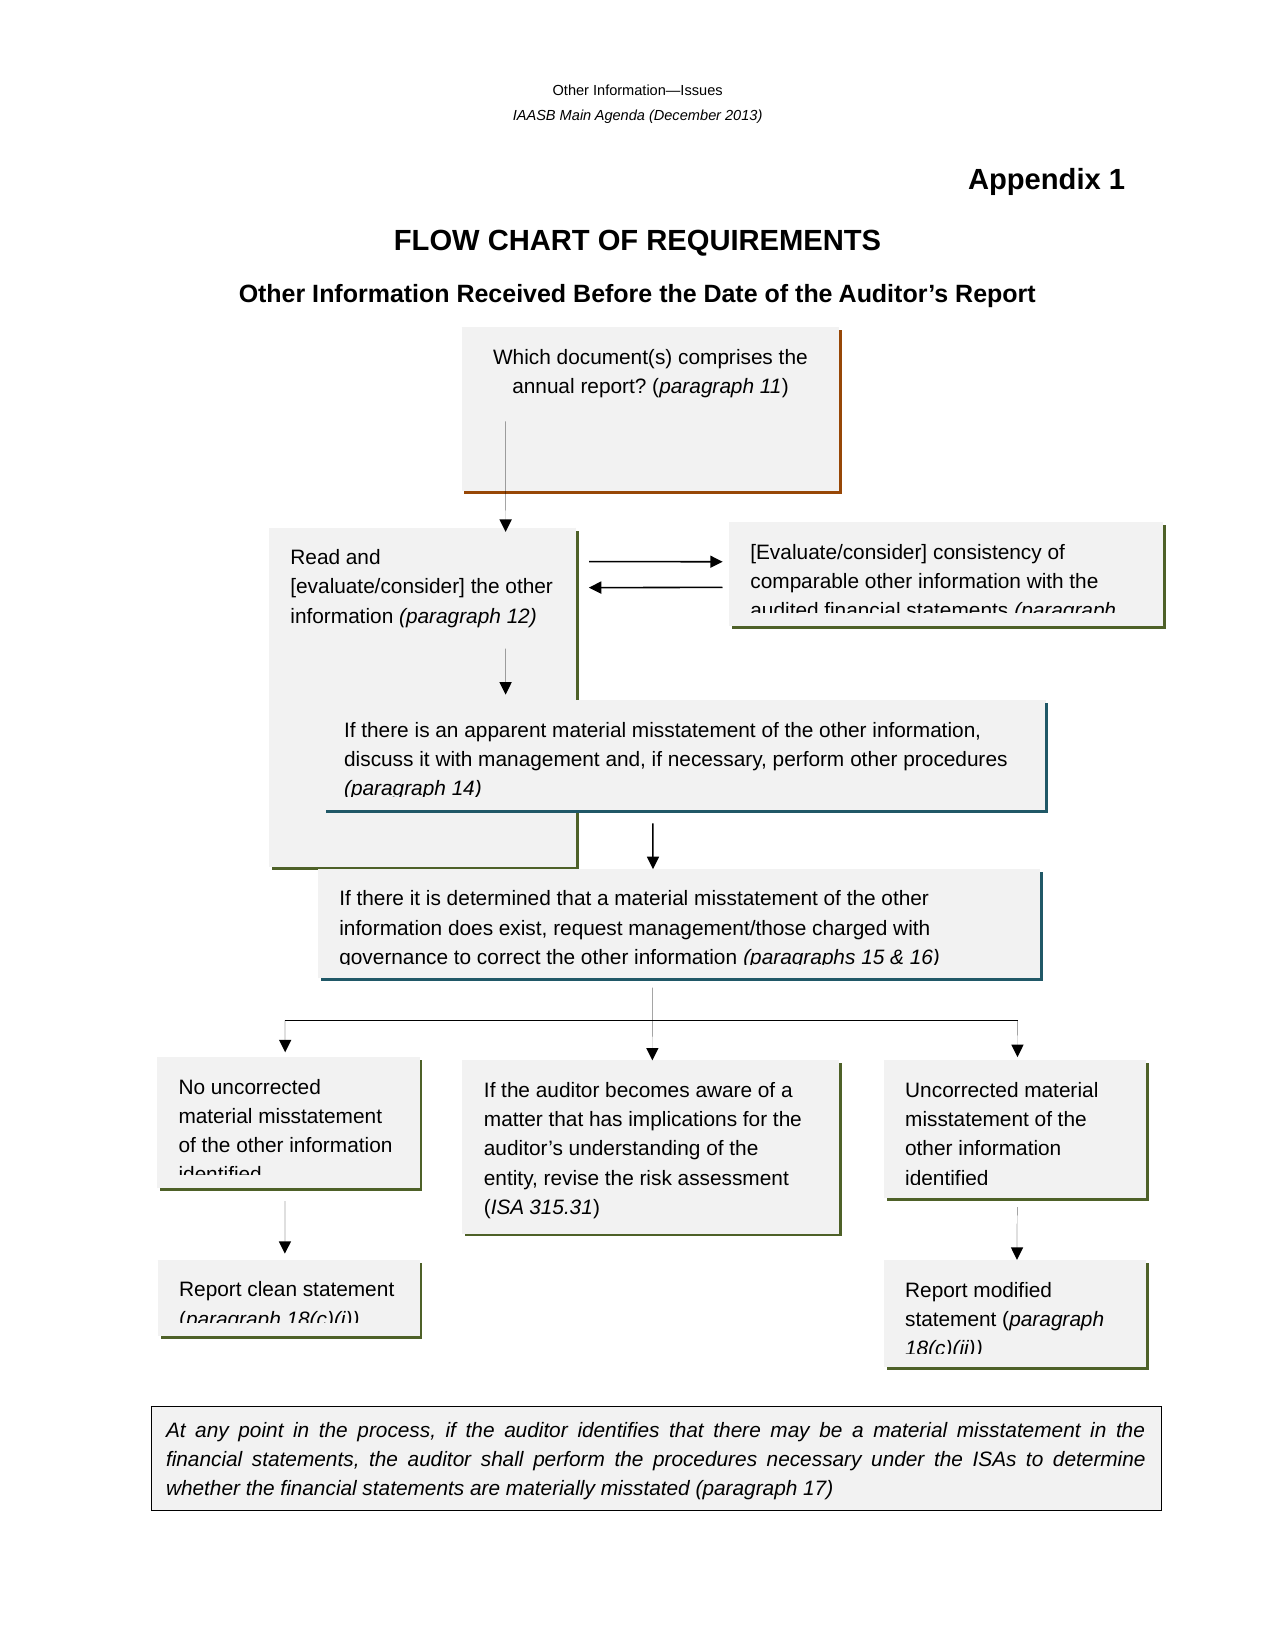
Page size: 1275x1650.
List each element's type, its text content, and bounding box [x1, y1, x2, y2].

text Flow Chart of Requirements [150, 221, 1125, 258]
subtitle Other Information Received Before the Date of the Auditor’s Report [150, 279, 1125, 308]
subtitle Appendix 1 [150, 162, 1125, 196]
